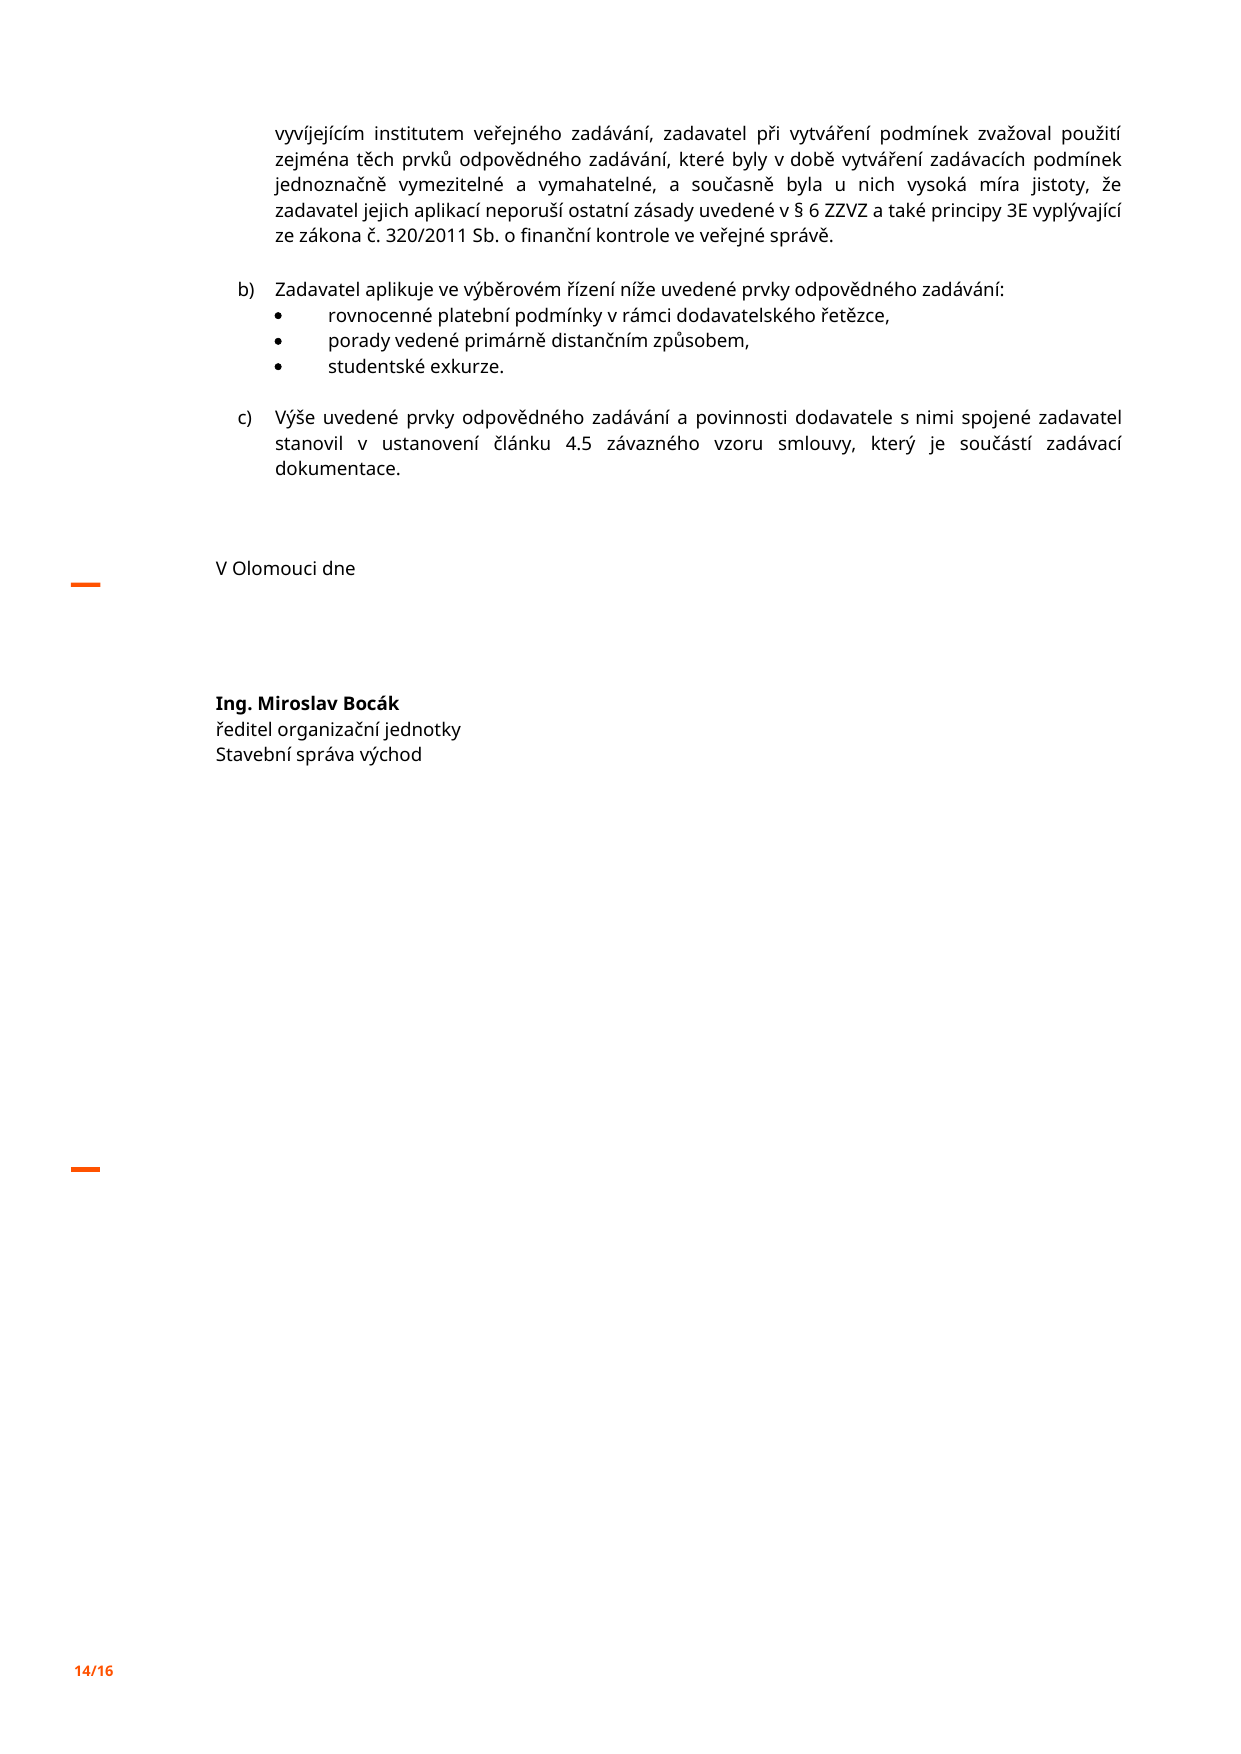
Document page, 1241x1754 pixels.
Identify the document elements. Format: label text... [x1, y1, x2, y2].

text ředitel organizační jednotky [216, 716, 1122, 742]
text rovnocenné platební podmínky v rámci dodavatelského řetězce, [275, 302, 1122, 328]
text Stavební správa východ [216, 742, 1122, 767]
list Zadavatel aplikuje ve výběrovém řízení níže uvedené prvky odpovědného zadávání: [237, 277, 1122, 302]
text porady vedené primárně distančním způsobem, [275, 328, 1122, 353]
text V Olomouci dne [216, 547, 1122, 581]
text studentské exkurze. [275, 353, 1122, 379]
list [237, 121, 1122, 248]
text Ing. Miroslav Bocák [216, 691, 1122, 716]
list Výše uvedené prvky odpovědného zadávání a povinnosti dodavatele s nimi spojené zadavatel stanovil v ustanovení článku 4.5 závazného vzoru smlouvy, který je součástí zadávací dokumentace. [237, 404, 1122, 481]
